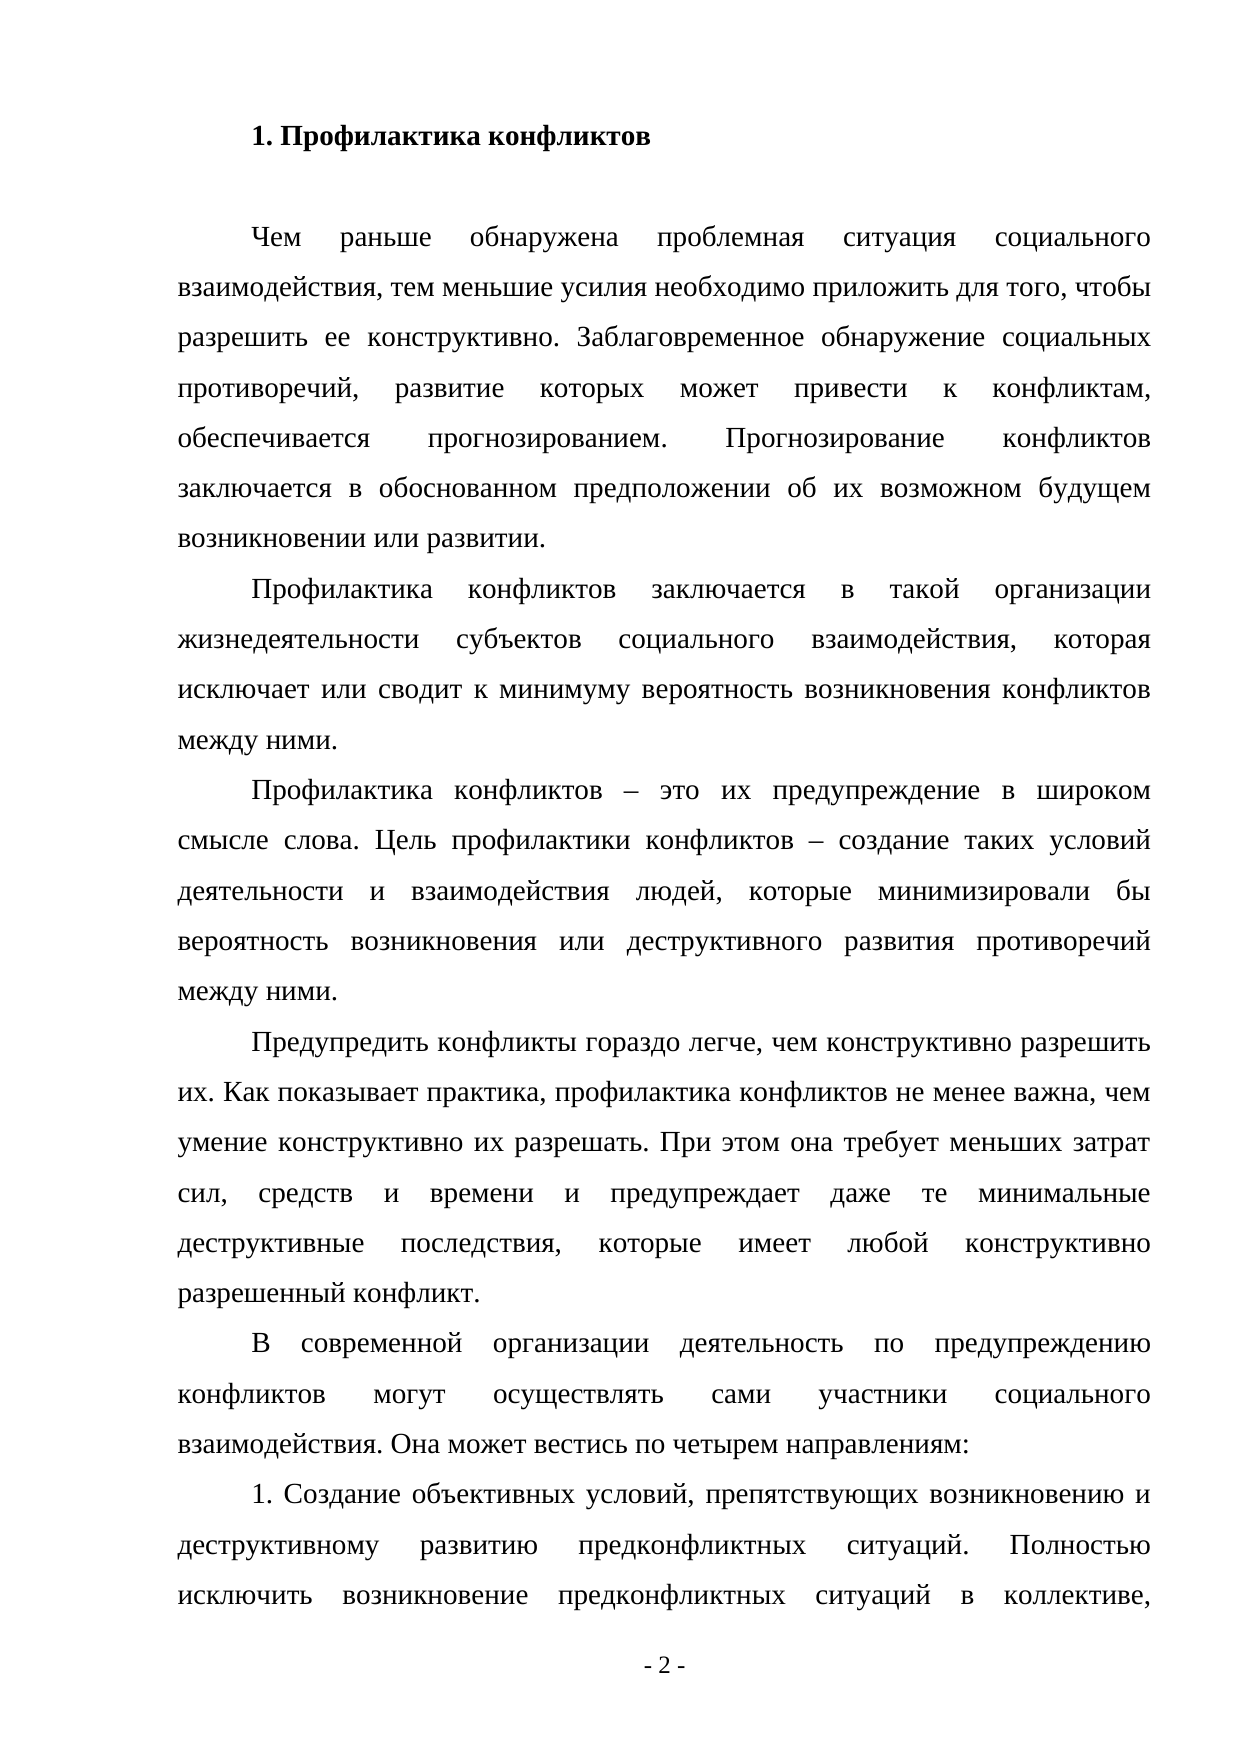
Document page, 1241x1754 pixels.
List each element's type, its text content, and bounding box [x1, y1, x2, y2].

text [177, 1477, 1152, 1611]
text Предупредить конфликты гораздо легче, чем конструктивно разрешить их. Как показывает практика, профилактика конфликтов не менее важна, чем умение конструктивно их разрешать. При этом она требует меньших затрат сил, средств и времени и предупреждает даже те минимальные деструктивные последствия, которые имеет любой конструктивно разрешенный конфликт. [177, 1024, 1152, 1309]
text Чем раньше обнаружена проблемная ситуация социального взаимодействия, тем меньшие усилия необходимо приложить для того, чтобы разрешить ее конструктивно. Заблаговременное обнаружение социальных противоречий, развитие которых может привести к конфликтам, обеспечивается прогнозированием. Прогнозирование конфликтов заключается в обоснованном предположении об их возможном будущем возникновении или развитии. [177, 219, 1152, 554]
text 1. Профилактика конфликтов [177, 118, 1152, 152]
text Профилактика конфликтов – это их предупреждение в широком смысле слова. Цель профилактики конфликтов – создание таких условий деятельности и взаимодействия людей, которые минимизировали бы вероятность возникновения или деструктивного развития противоречий между ними. [177, 772, 1152, 1007]
text В современной организации деятельность по предупреждению конфликтов могут осуществлять сами участники социального взаимодействия. Она может вестись по четырем направлениям: [177, 1326, 1152, 1460]
text Профилактика конфликтов заключается в такой организации жизнедеятельности субъектов социального взаимодействия, которая исключает или сводит к минимуму вероятность возникновения конфликтов между ними. [177, 571, 1152, 755]
